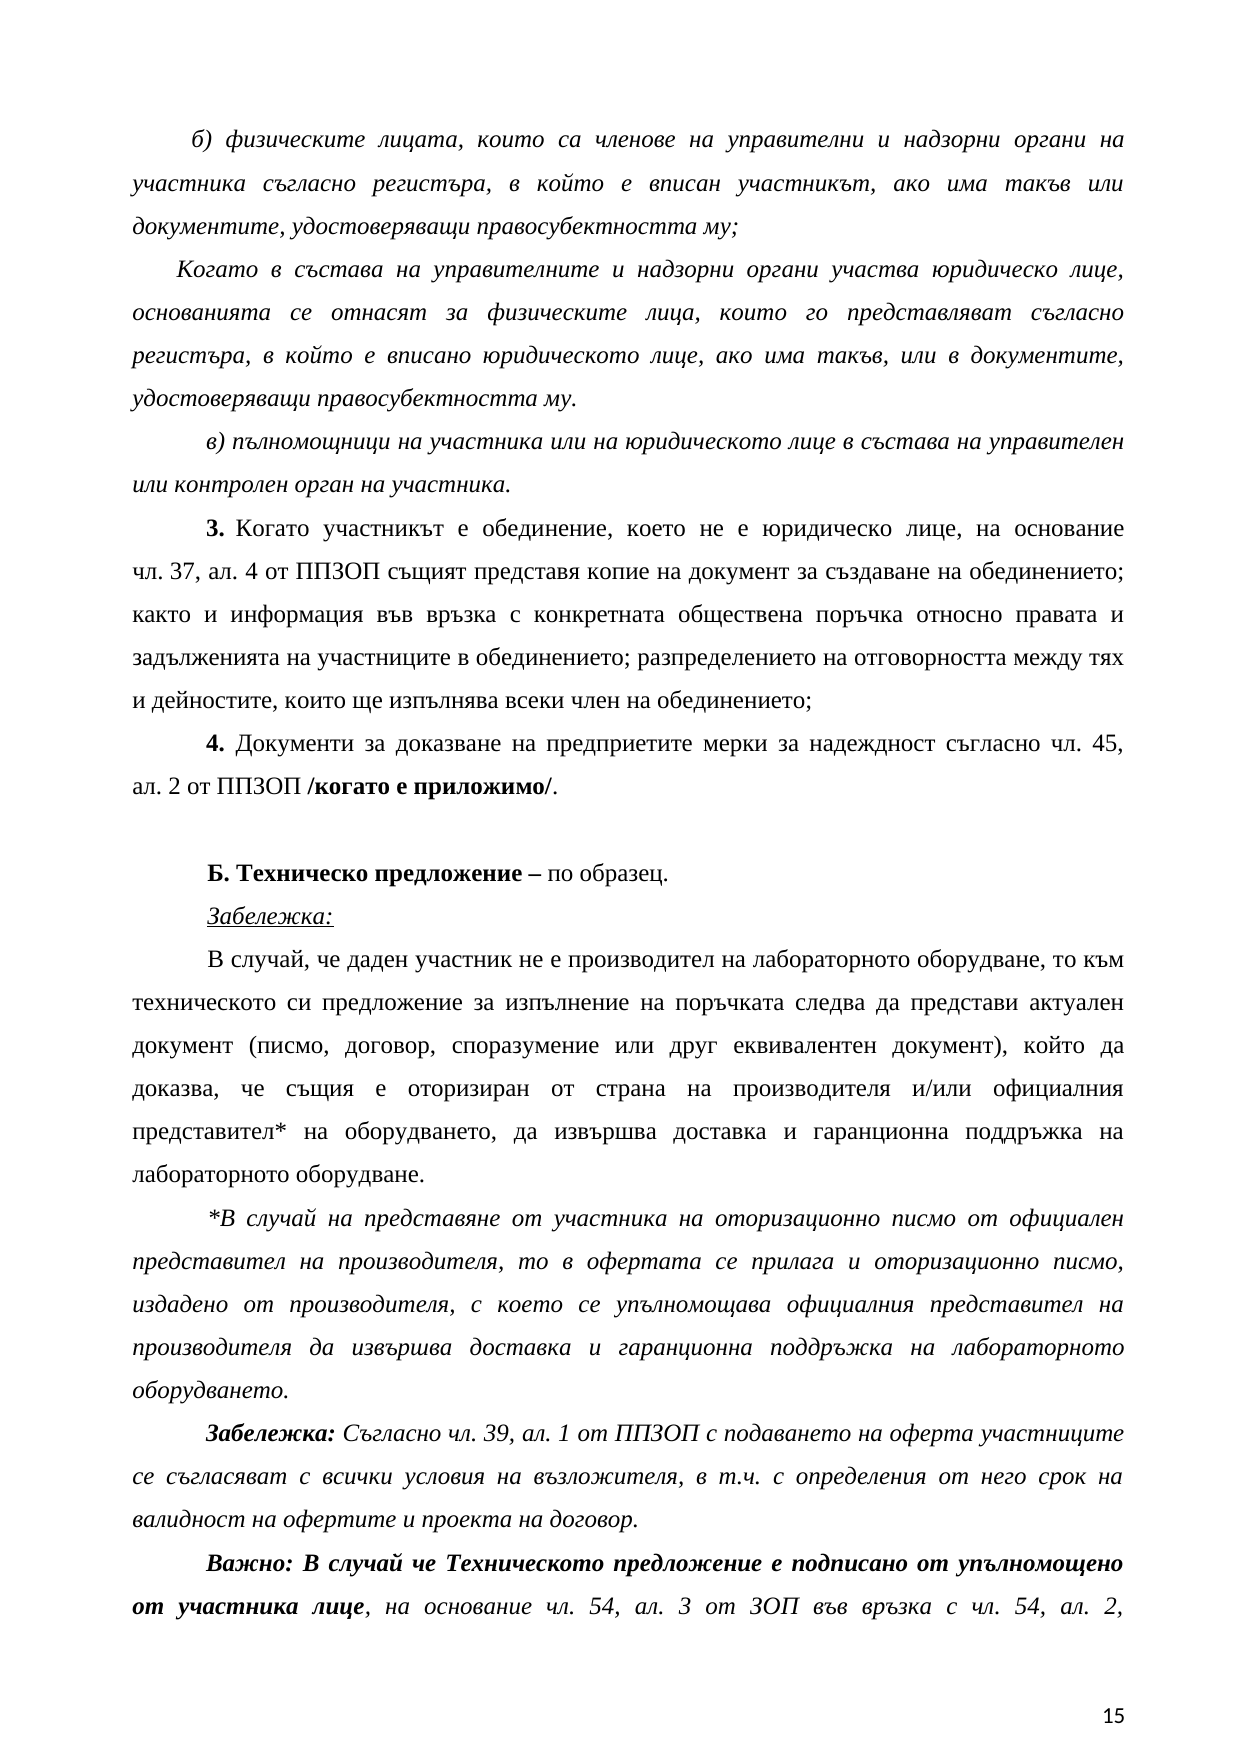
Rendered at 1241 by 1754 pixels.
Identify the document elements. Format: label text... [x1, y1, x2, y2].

text Забележка: [132, 901, 1125, 929]
text *В случай на представяне от участника на оторизационно писмо от официален представител на производителя, то в офертата се прилага и оторизационно писмо, издадено от производителя, с което се упълномощава официалния представител на производителя да извършва доставка и гаранционна поддръжка на лабораторното оборудването. [132, 1203, 1125, 1404]
text Б. Техническо предложение – по образец. [132, 858, 1125, 886]
text В случай, че даден участник не е производител на лабораторното оборудване, то към техническото си предложение за изпълнение на поръчката следва да представи актуален документ (писмо, договор, споразумение или друг еквивалентен документ), който да доказва, че същия е оторизиран от страна на производителя и/или официалния представител* на оборудването, да извършва доставка и гаранционна поддръжка на лабораторното оборудване. [132, 944, 1125, 1188]
text б) физическите лицата, които са членове на управителни и надзорни органи на участника съгласно регистъра, в който е вписан участникът, ако има такъв или документите, удостоверяващи правосубектността му; [132, 124, 1125, 239]
text в) пълномощници на участника или на юридическото лице в състава на управителен или контролен орган на участника. [132, 426, 1125, 498]
list Когато участникът е обединение, което не е юридическо лице, на основание чл. 37, ал. 4 от ППЗОП същият представя копие на документ за създаване на обединението; както и информация във връзка с конкретната обществена поръчка относно правата и задълженията на участниците в обединението; разпределението на отговорността между тях и дейностите, които ще изпълнява всеки член на обединението; [132, 513, 1125, 714]
text Когато в състава на управителните и надзорни органи участва юридическо лице, основанията се отнасят за физическите лица, които го представляват съгласно регистъра, в който е вписано юридическото лице, ако има такъв, или в документите, удостоверяващи правосубектността му. [132, 254, 1125, 412]
list Документи за доказване на предприетите мерки за надеждност съгласно чл. 45, ал. 2 от ППЗОП /когато е приложимо/. [132, 728, 1125, 800]
text Забележка: Съгласно чл. 39, ал. 1 от ППЗОП с подаването на оферта участниците се съгласяват с всички условия на възложителя, в т.ч. с определения от него срок на валидност на офертите и проекта на договор. [132, 1418, 1125, 1533]
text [132, 1548, 1125, 1619]
